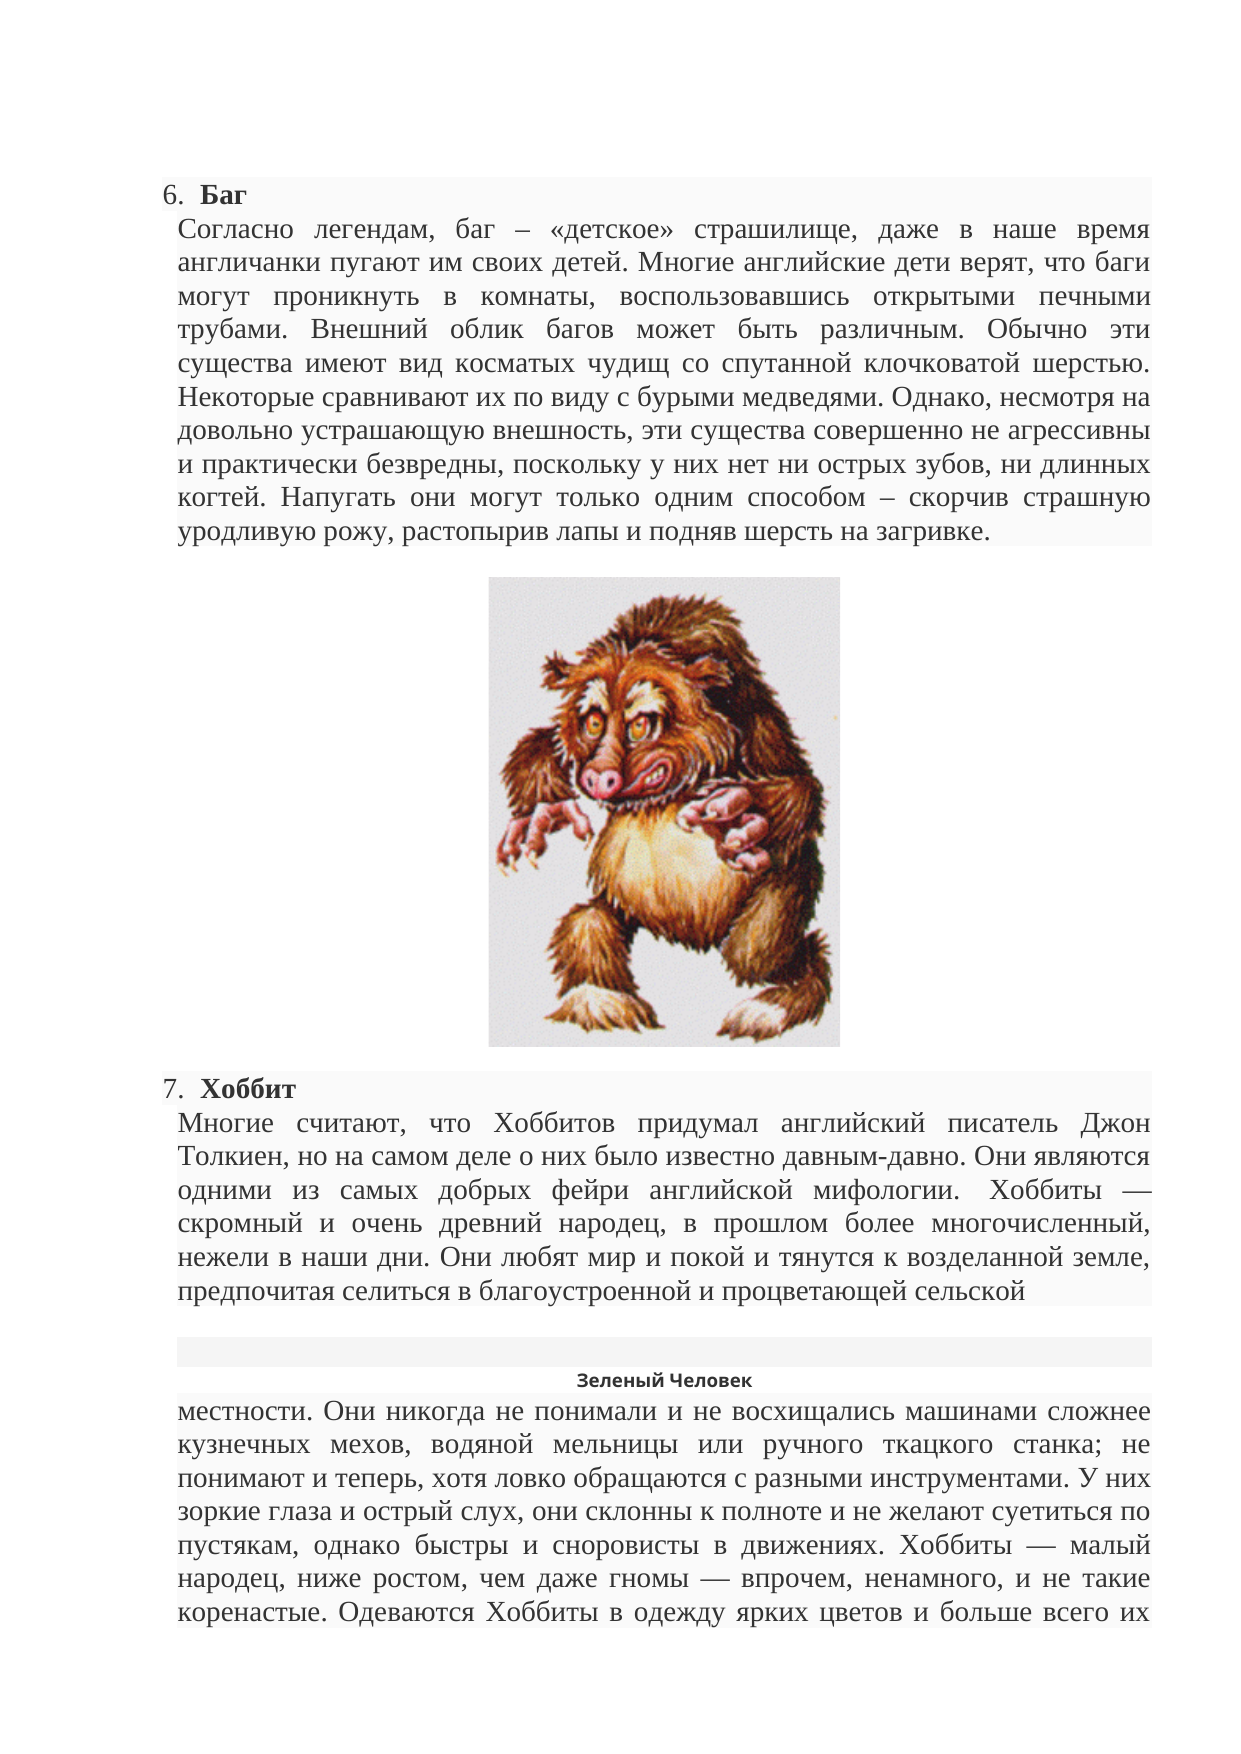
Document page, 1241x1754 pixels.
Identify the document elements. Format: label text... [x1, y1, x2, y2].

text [177, 1393, 1152, 1628]
picture [488, 577, 841, 1047]
text Согласно легендам, баг – «детское» страшилище, даже в наше время англичанки пугают им своих детей. Многие английские дети верят, что баги могут проникнуть в комнаты, воспользовавшись открытыми печными трубами. Внешний облик багов может быть различным. Обычно эти существа имеют вид косматых чудищ со спутанной клочковатой шерстью. Некоторые сравнивают их по виду с бурыми медведями. Однако, несмотря на довольно устрашающую внешность, эти существа совершенно не агрессивны и практически безвредны, поскольку у них нет ни острых зубов, ни длинных когтей. Напугать они могут только одним способом – скорчив страшную уродливую рожу, растопырив лапы и подняв шерсть на загривке. [177, 211, 1152, 546]
list Баг [162, 177, 1152, 211]
text Зеленый Человек [177, 1367, 1152, 1393]
text Многие считают, что Хоббитов придумал английский писатель Джон Толкиен, но на самом деле о них было известно давным-давно. Они являются одними из самых добрых фейри английской мифологии. Хоббиты — скромный и очень древний народец, в прошлом более многочисленный, нежели в наши дни. Они любят мир и покой и тянутся к возделанной земле, предпочитая селиться в благоустроенной и процветающей сельской [177, 1105, 1152, 1306]
list Хоббит [162, 1071, 1152, 1105]
